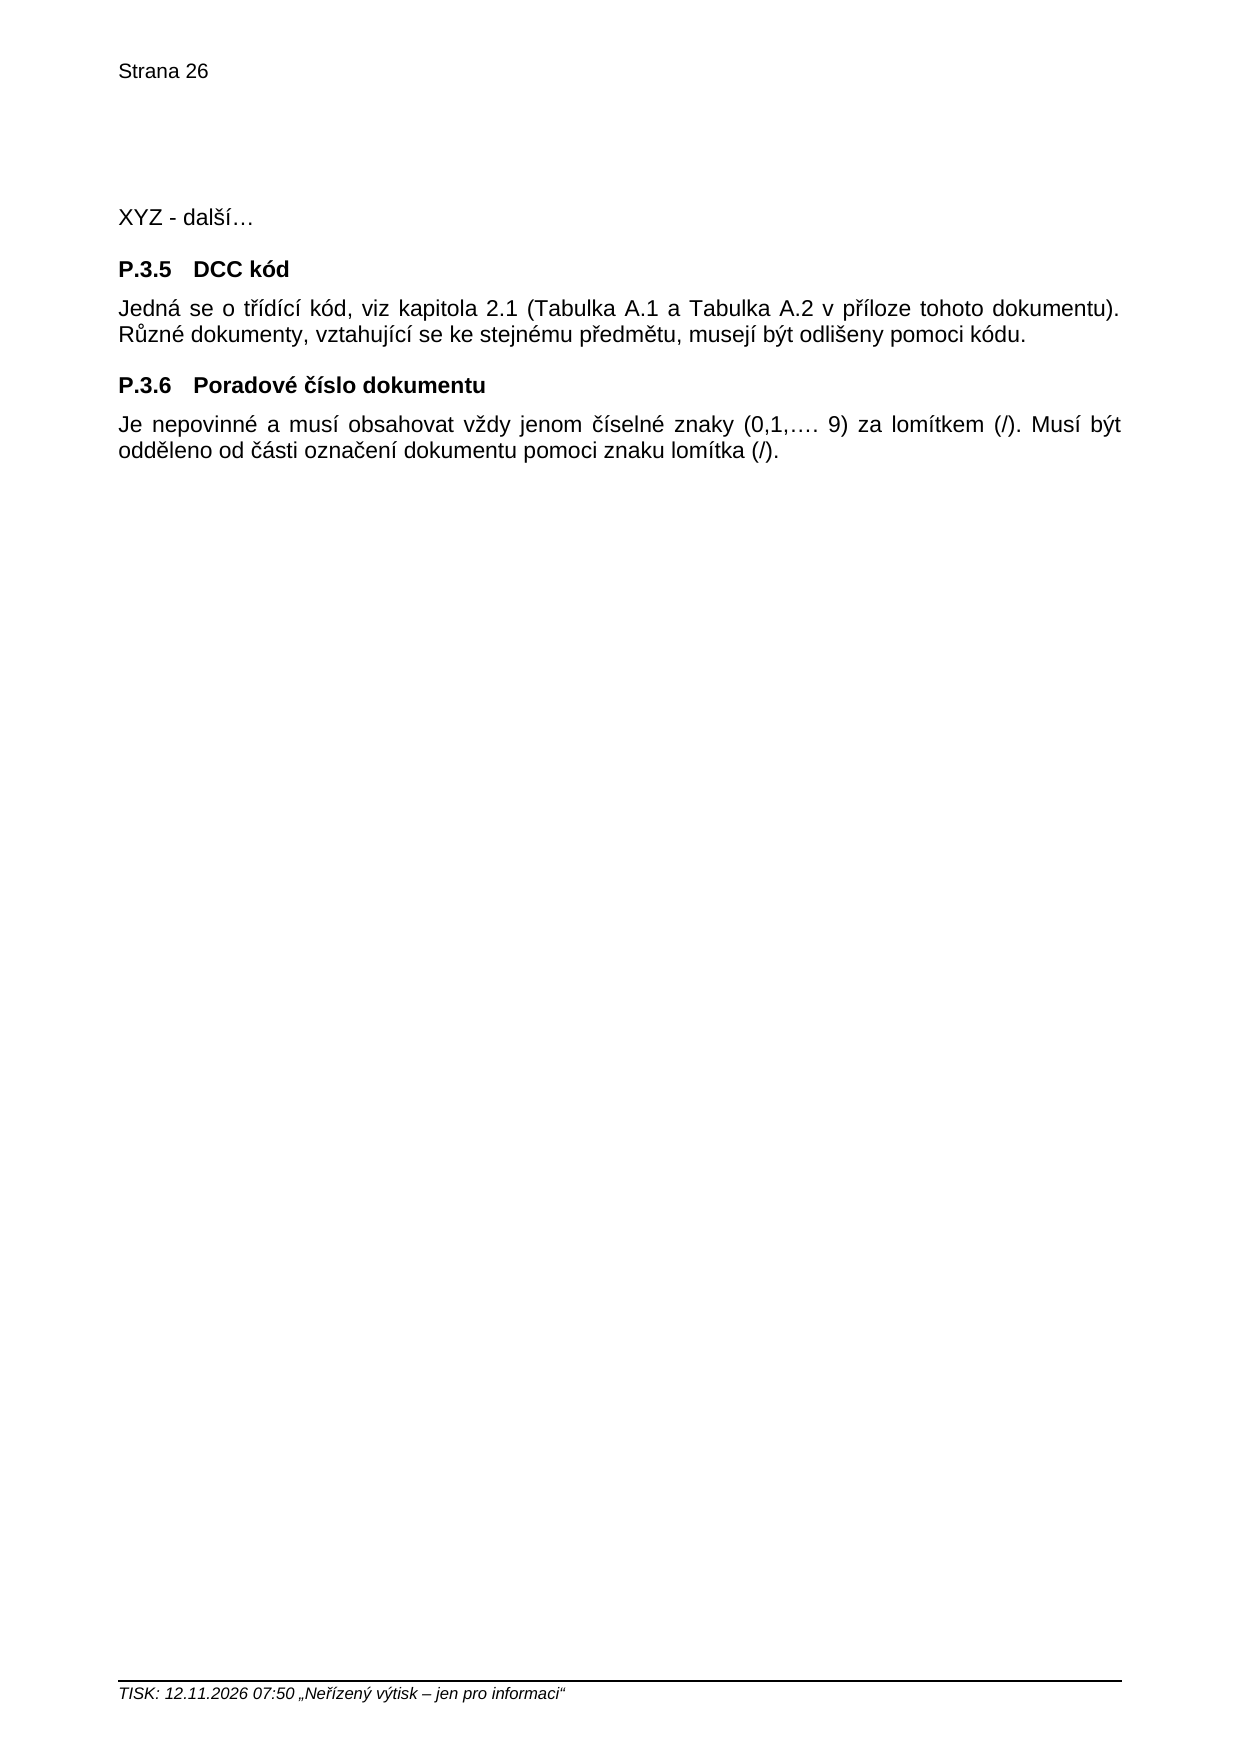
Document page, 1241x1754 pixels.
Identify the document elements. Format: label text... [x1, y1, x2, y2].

text XYZ - další… [118, 204, 1122, 231]
text DCC kód [118, 256, 1122, 282]
text Poradové číslo dokumentu [118, 372, 1122, 399]
text Jedná se o třídící kód, viz kapitola 2.1 (Tabulka A.1 a Tabulka A.2 v příloze tohoto dokumentu). Různé dokumenty, vztahující se ke stejnému předmětu, musejí být odlišeny pomoci kódu. [118, 294, 1122, 347]
text Je nepovinné a musí obsahovat vždy jenom číselné znaky (0,1,…. 9) za lomítkem (/). Musí být odděleno od části označení dokumentu pomoci znaku lomítka (/). [118, 411, 1122, 464]
